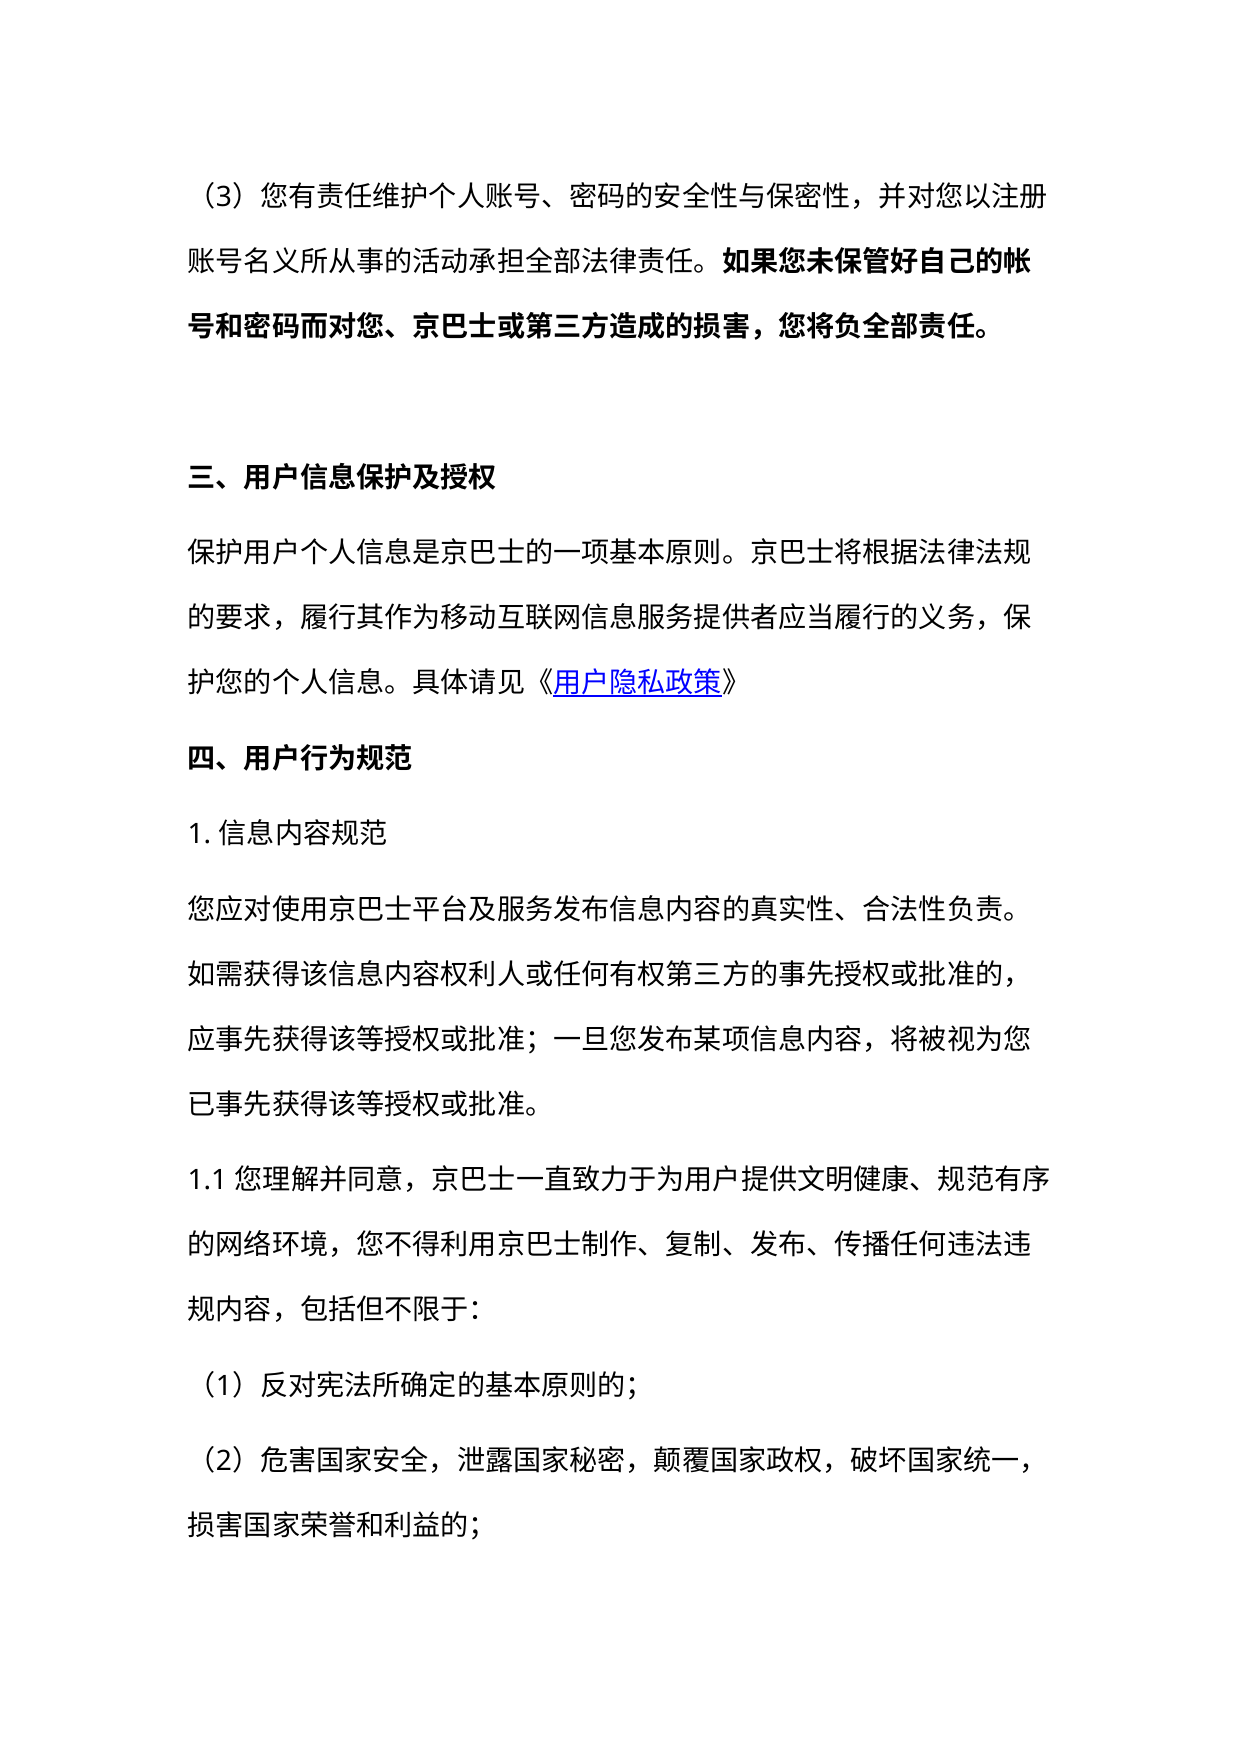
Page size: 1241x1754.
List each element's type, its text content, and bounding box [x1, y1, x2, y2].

text 1.1 您理解并同意，京巴士一直致力于为用户提供文明健康、规范有序的网络环境，您不得利用京巴士制作、复制、发布、传播任何违法违规内容，包括但不限于： [187, 1145, 1053, 1340]
text 1. 信息内容规范 [187, 799, 1053, 864]
text 四、用户行为规范 [187, 724, 1053, 789]
text 保护用户个人信息是京巴士的一项基本原则。京巴士将根据法律法规的要求，履行其作为移动互联网信息服务提供者应当履行的义务，保护您的个人信息。具体请见《用户隐私政策》 [187, 518, 1053, 713]
text （1）反对宪法所确定的基本原则的； [187, 1350, 1053, 1415]
text （3）您有责任维护个人账号、密码的安全性与保密性，并对您以注册账号名义所从事的活动承担全部法律责任。如果您未保管好自己的帐号和密码而对您、京巴士或第三方造成的损害，您将负全部责任。 [187, 162, 1053, 357]
text 您应对使用京巴士平台及服务发布信息内容的真实性、合法性负责。如需获得该信息内容权利人或任何有权第三方的事先授权或批准的，应事先获得该等授权或批准；一旦您发布某项信息内容，将被视为您已事先获得该等授权或批准。 [187, 874, 1053, 1134]
text 三、用户信息保护及授权 [187, 443, 1053, 508]
text （2）危害国家安全，泄露国家秘密，颠覆国家政权，破坏国家统一，损害国家荣誉和利益的； [187, 1426, 1053, 1556]
